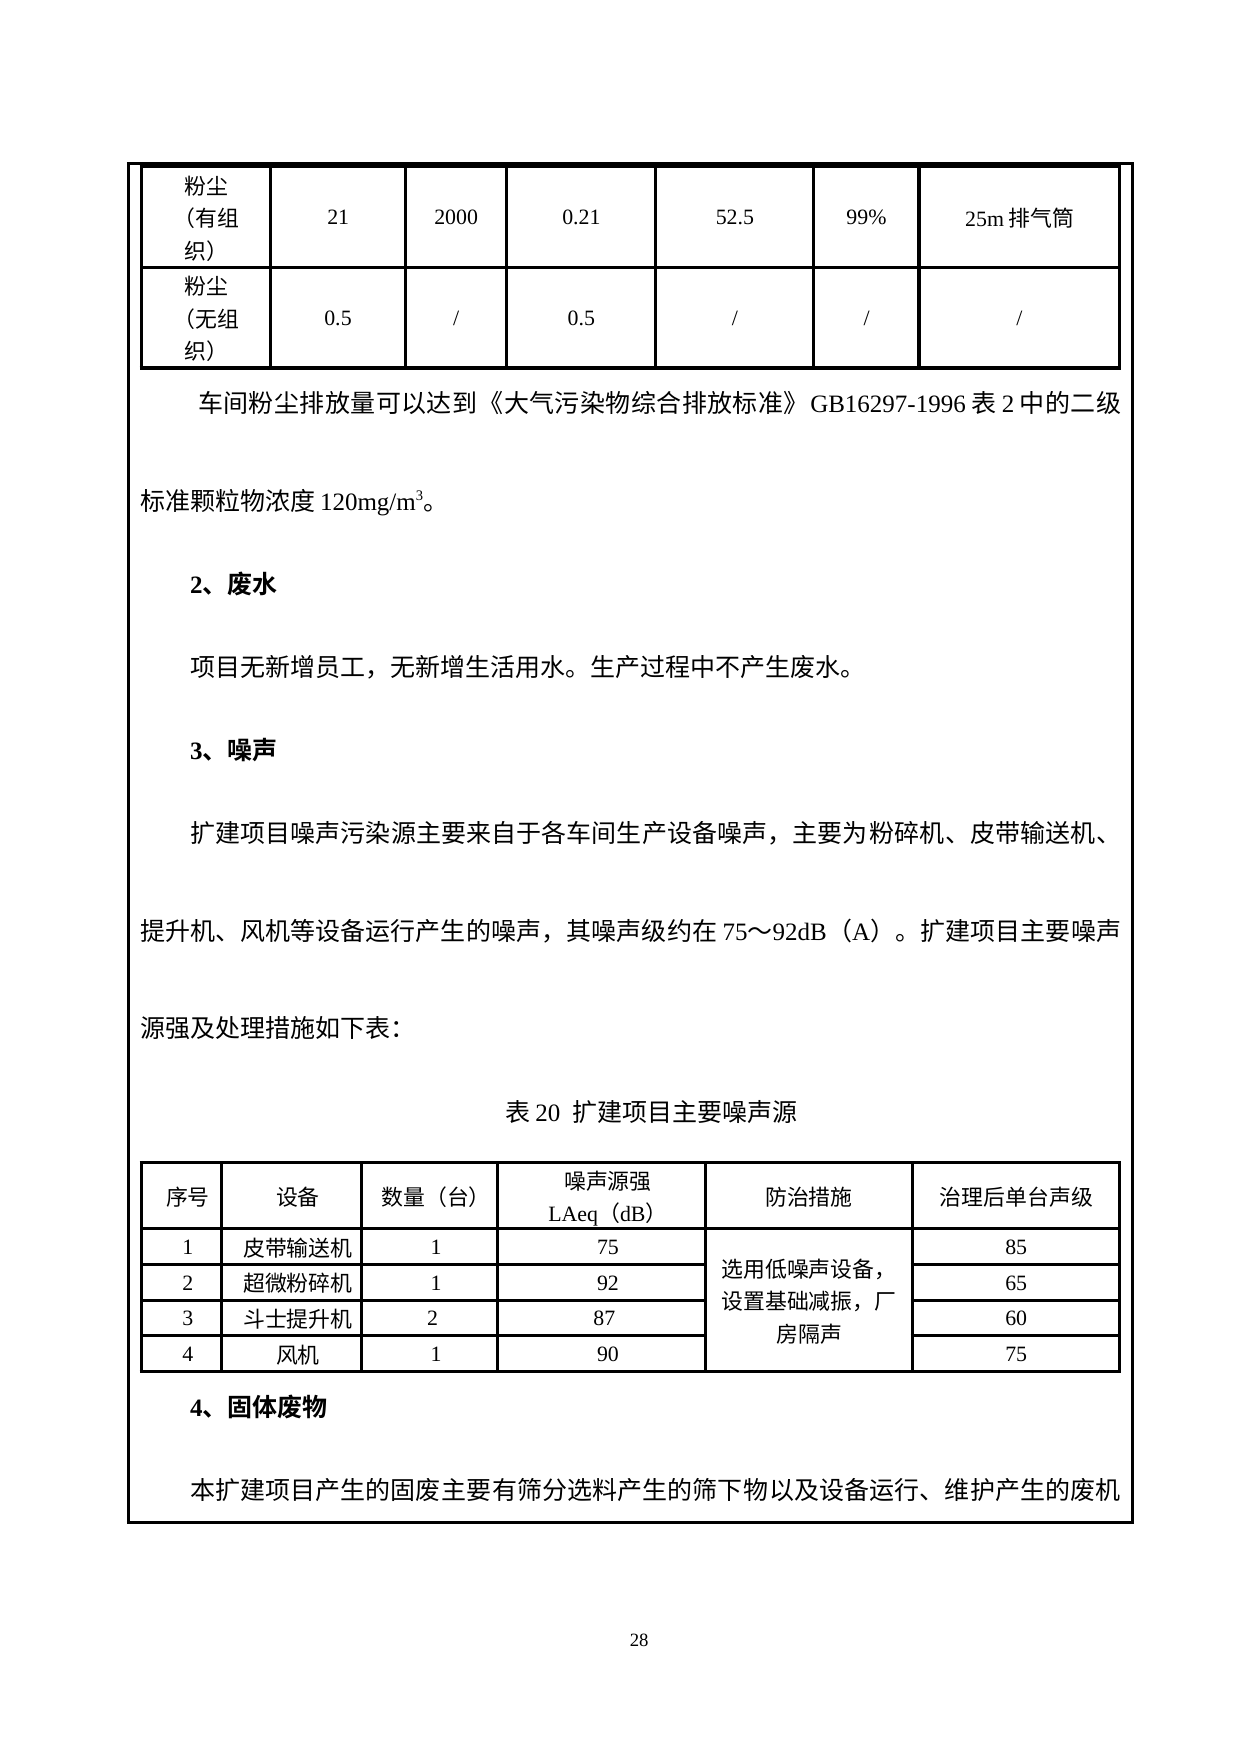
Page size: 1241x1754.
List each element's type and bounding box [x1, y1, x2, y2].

table_header [130, 165, 1131, 1521]
